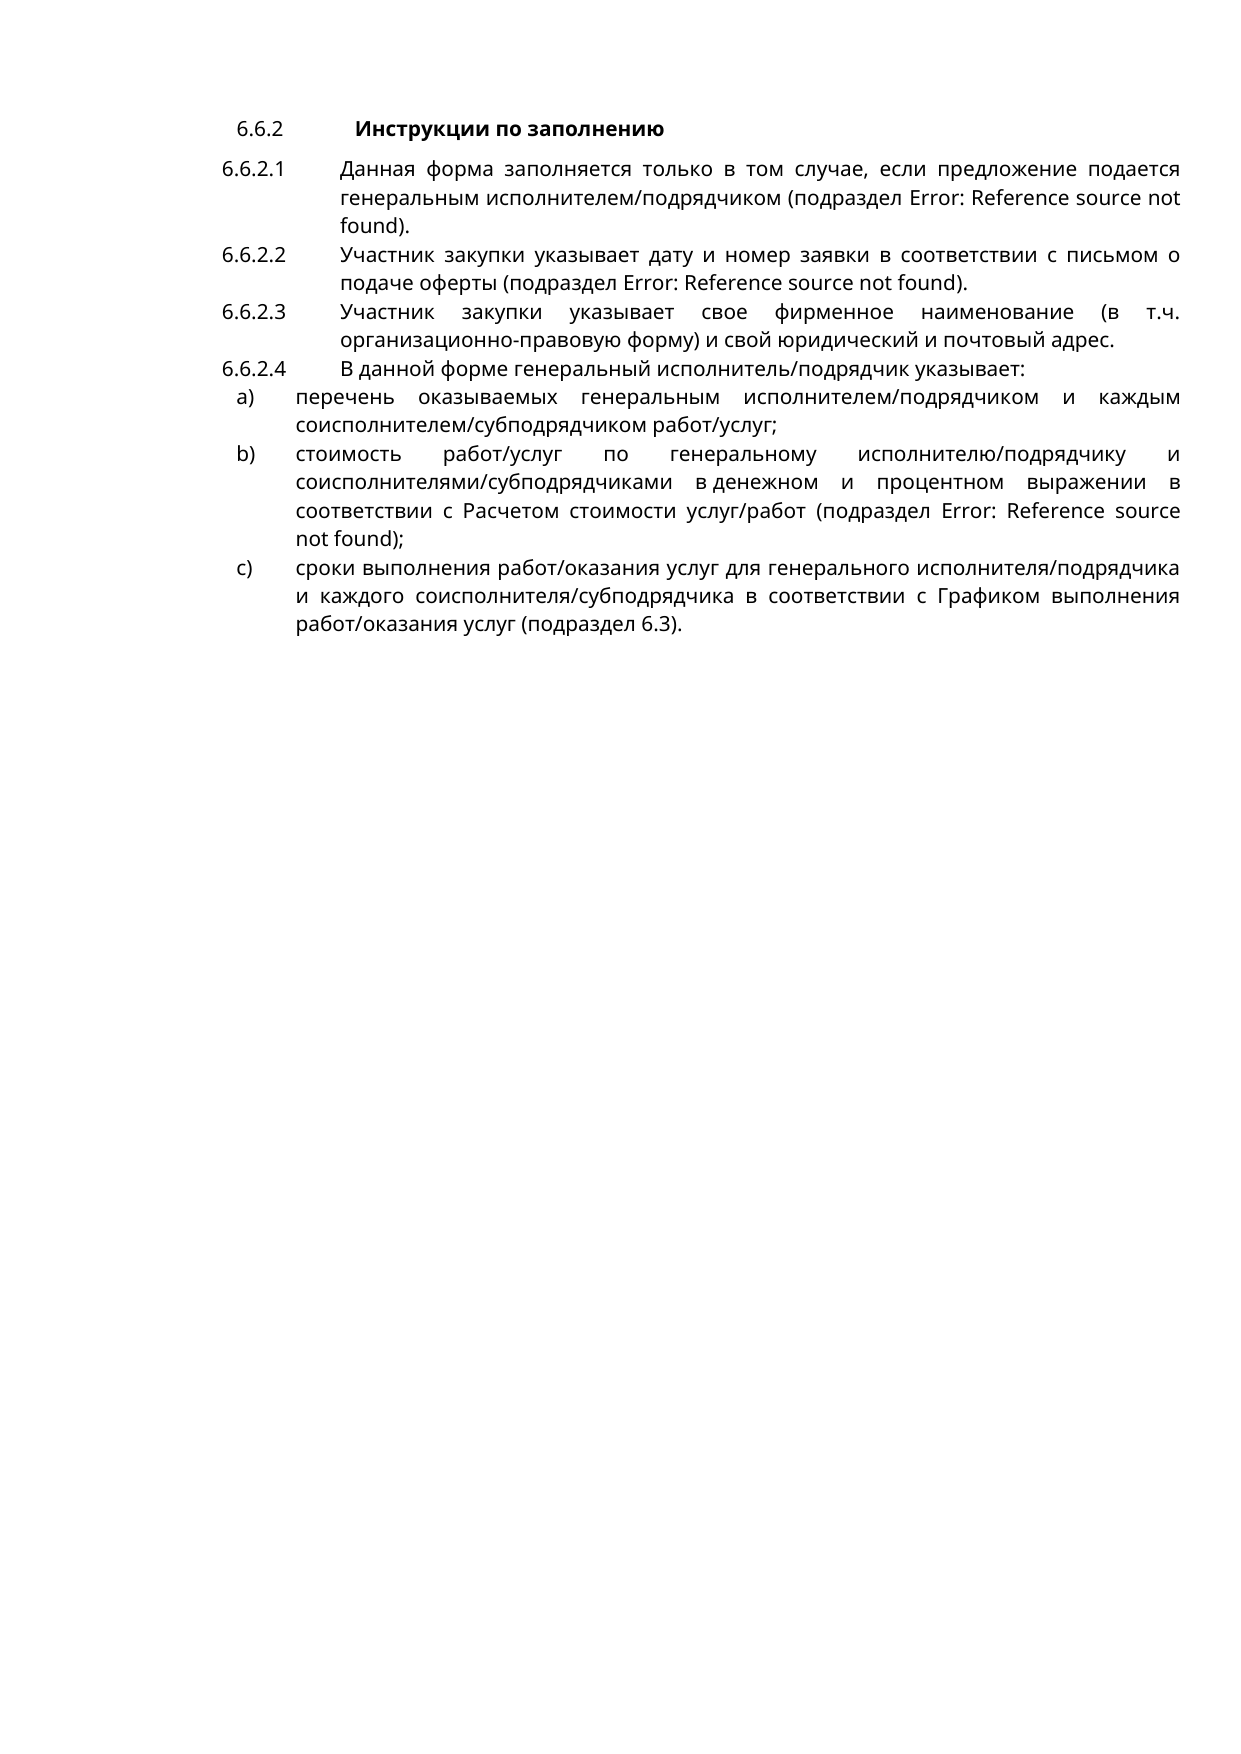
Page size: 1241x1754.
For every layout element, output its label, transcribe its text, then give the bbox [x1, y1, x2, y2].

text сроки выполнения работ/оказания услуг для генерального исполнителя/подрядчика и каждого соисполнителя/субподрядчика в соответствии с Графиком выполнения работ/оказания услуг (подраздел 6.3). [236, 553, 1181, 638]
text Инструкции по заполнению [236, 114, 1181, 142]
text перечень оказываемых генеральным исполнителем/подрядчиком и каждым соисполнителем/субподрядчиком работ/услуг; [236, 382, 1181, 439]
text В данной форме генеральный исполнитель/подрядчик указывает: [222, 354, 1181, 382]
text Участник закупки указывает свое фирменное наименование (в т.ч. организационно-правовую форму) и свой юридический и почтовый адрес. [222, 297, 1181, 354]
